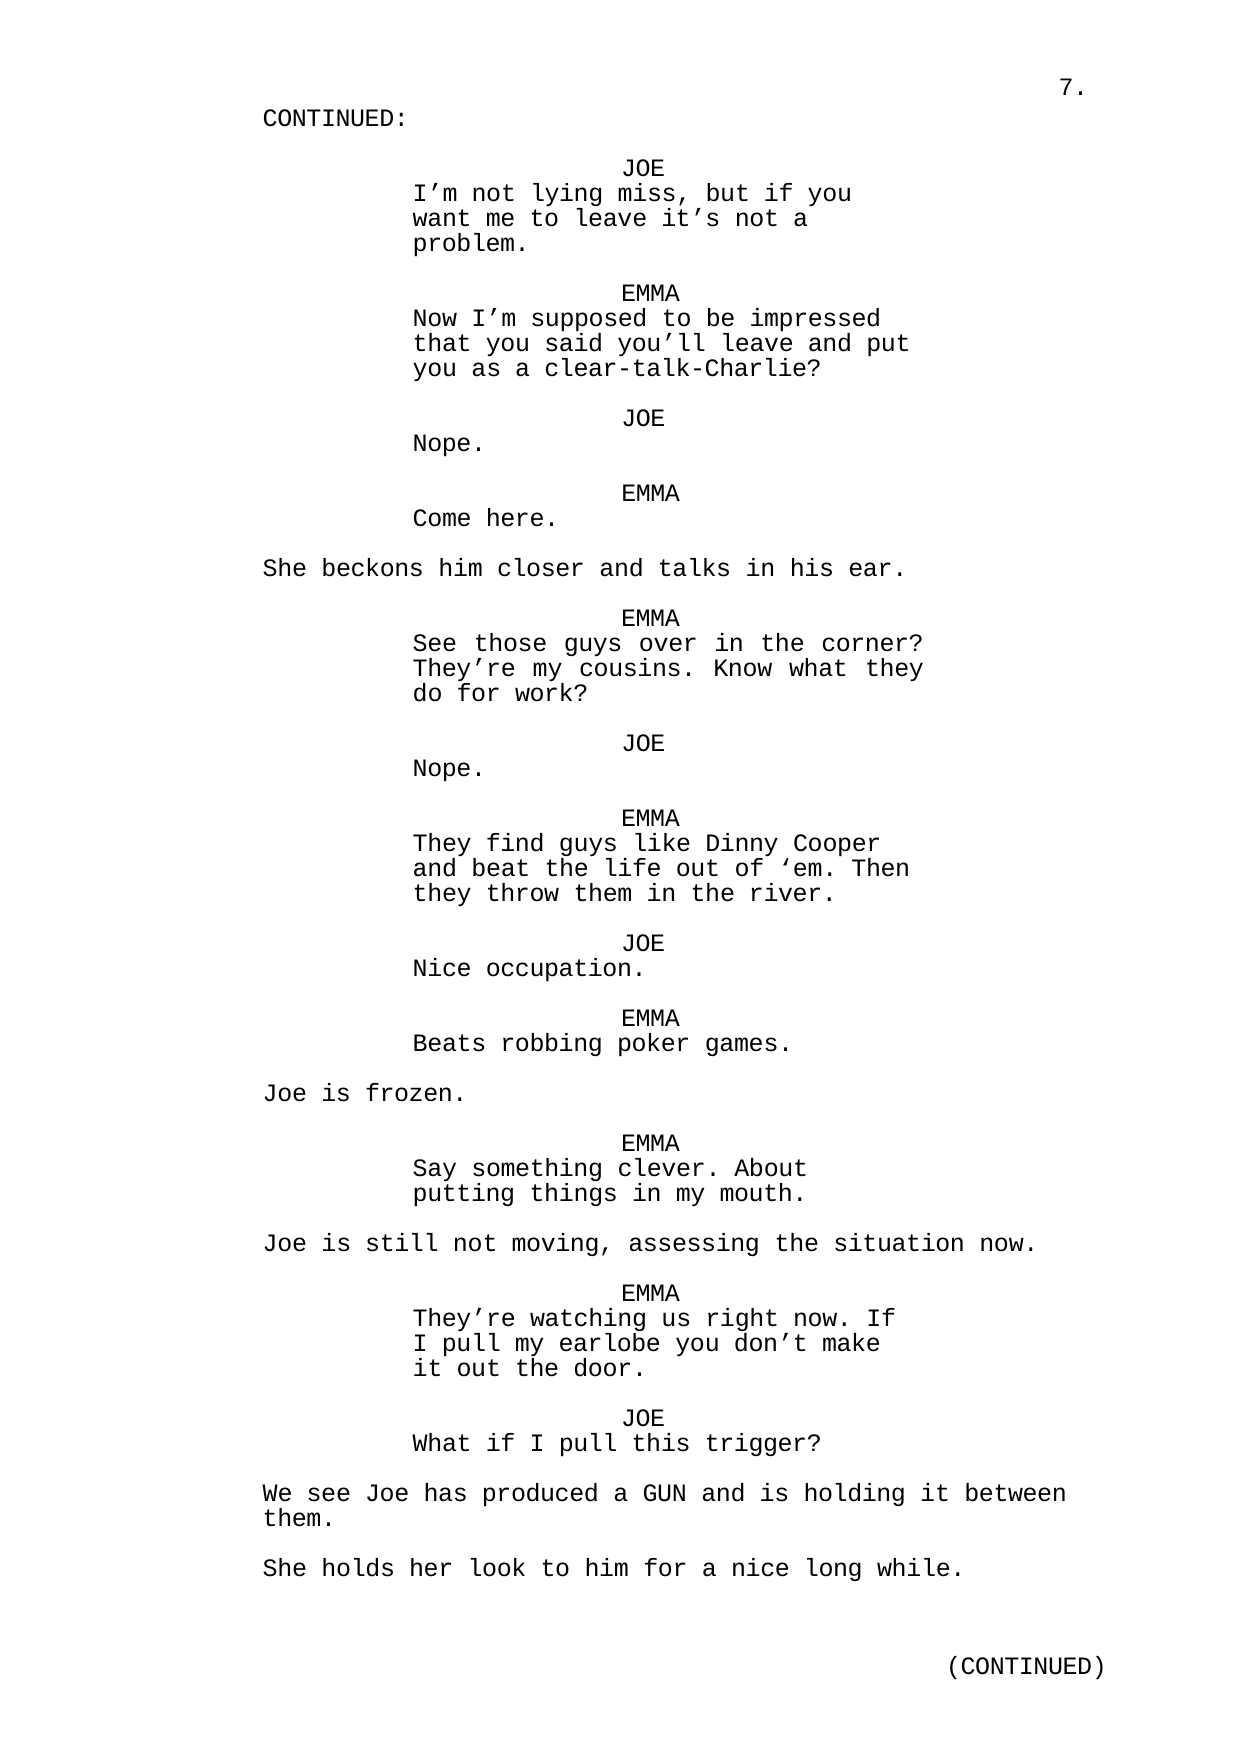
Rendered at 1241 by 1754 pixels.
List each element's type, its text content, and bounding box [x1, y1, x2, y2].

text Come here. [412, 507, 565, 532]
text JOE [621, 1407, 1117, 1432]
text EMMA [621, 282, 1117, 307]
text JOE [621, 732, 1117, 757]
text EMMA [621, 607, 1117, 632]
text I pull my earlobe you don’t make [412, 1332, 1117, 1357]
text I’m not lying miss, but if you want me to leave it’s not a problem. [412, 182, 866, 257]
text 7. [1058, 75, 1117, 101]
text putting things in my mouth. [412, 1182, 1117, 1207]
text Joe is still not moving, assessing the situation now. [262, 1232, 1117, 1257]
text What if I pull this trigger? [412, 1432, 1117, 1457]
text EMMA [621, 1132, 1117, 1157]
text EMMA [621, 482, 1117, 507]
text See those guys over in the corner? They’re my cousins. Know what they do for work? [412, 632, 924, 707]
text EMMA [621, 807, 1117, 832]
text They find guys like Dinny Cooper [412, 832, 1117, 857]
text they throw them in the river. [412, 882, 1117, 907]
text They’re watching us right now. If [412, 1307, 1117, 1332]
text JOE [621, 932, 1117, 957]
text Nope. [412, 432, 565, 457]
text and beat the life out of ‘em. Then [412, 857, 1117, 882]
text (CONTINUED) [946, 1654, 1117, 1680]
text JOE [621, 407, 1117, 432]
text it out the door. [412, 1357, 1117, 1382]
text CONTINUED: [262, 107, 1117, 132]
text Beats robbing poker games. [412, 1032, 1117, 1057]
text EMMA [621, 1007, 1117, 1032]
text Nice occupation. [412, 957, 1117, 982]
text Now I’m supposed to be impressed that you said you’ll leave and put you as a clear-talk-Charlie? [412, 307, 924, 382]
text JOE [621, 157, 1117, 182]
text Say something clever. About [412, 1157, 1117, 1182]
text Joe is frozen. [262, 1082, 1117, 1107]
text We see Joe has produced a GUN and is holding it between them. [262, 1481, 1080, 1532]
text She holds her look to him for a nice long while. [262, 1557, 1117, 1582]
text Nope. [412, 757, 492, 782]
text She beckons him closer and talks in his ear. [262, 557, 1117, 582]
text EMMA [621, 1282, 1117, 1307]
